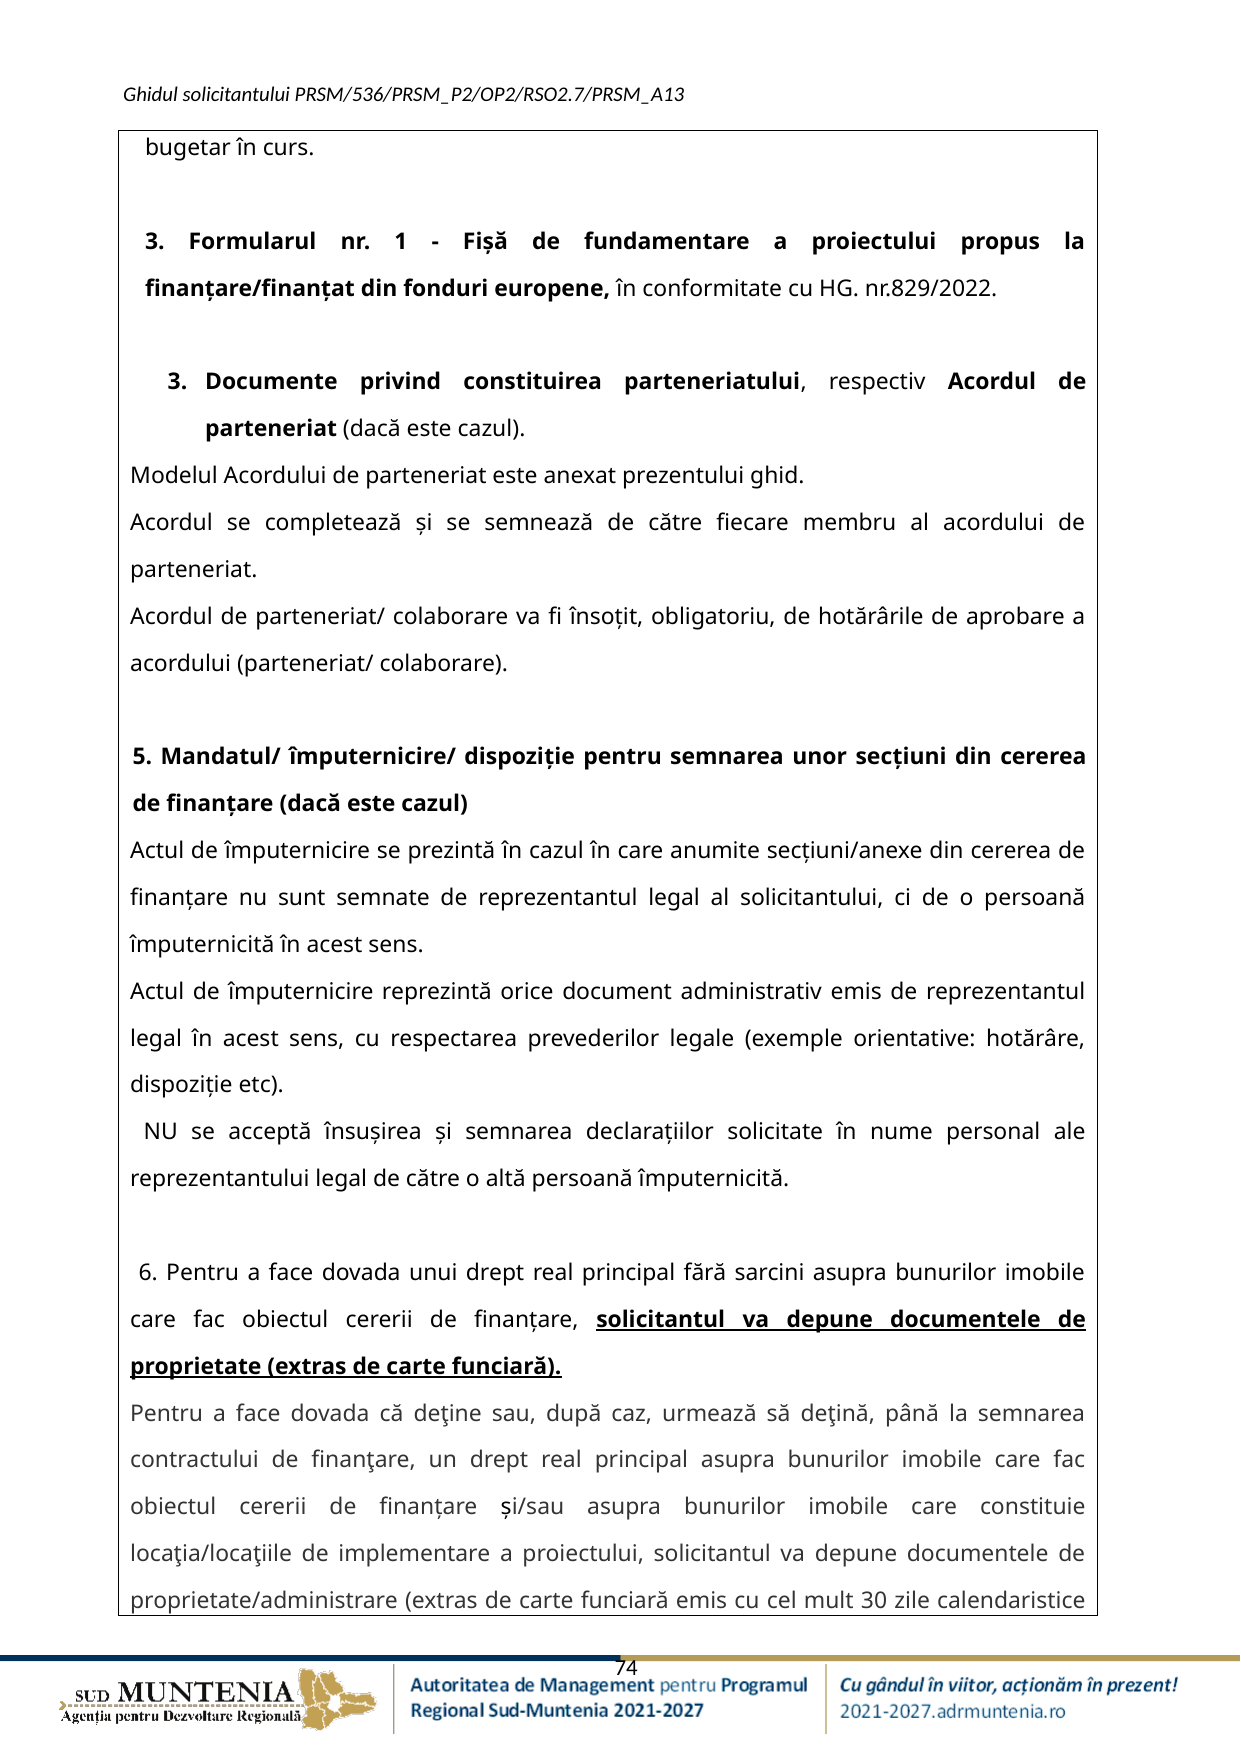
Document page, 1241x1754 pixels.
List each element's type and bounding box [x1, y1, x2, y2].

picture [0, 1655, 1241, 1735]
table_header [119, 131, 1097, 1615]
